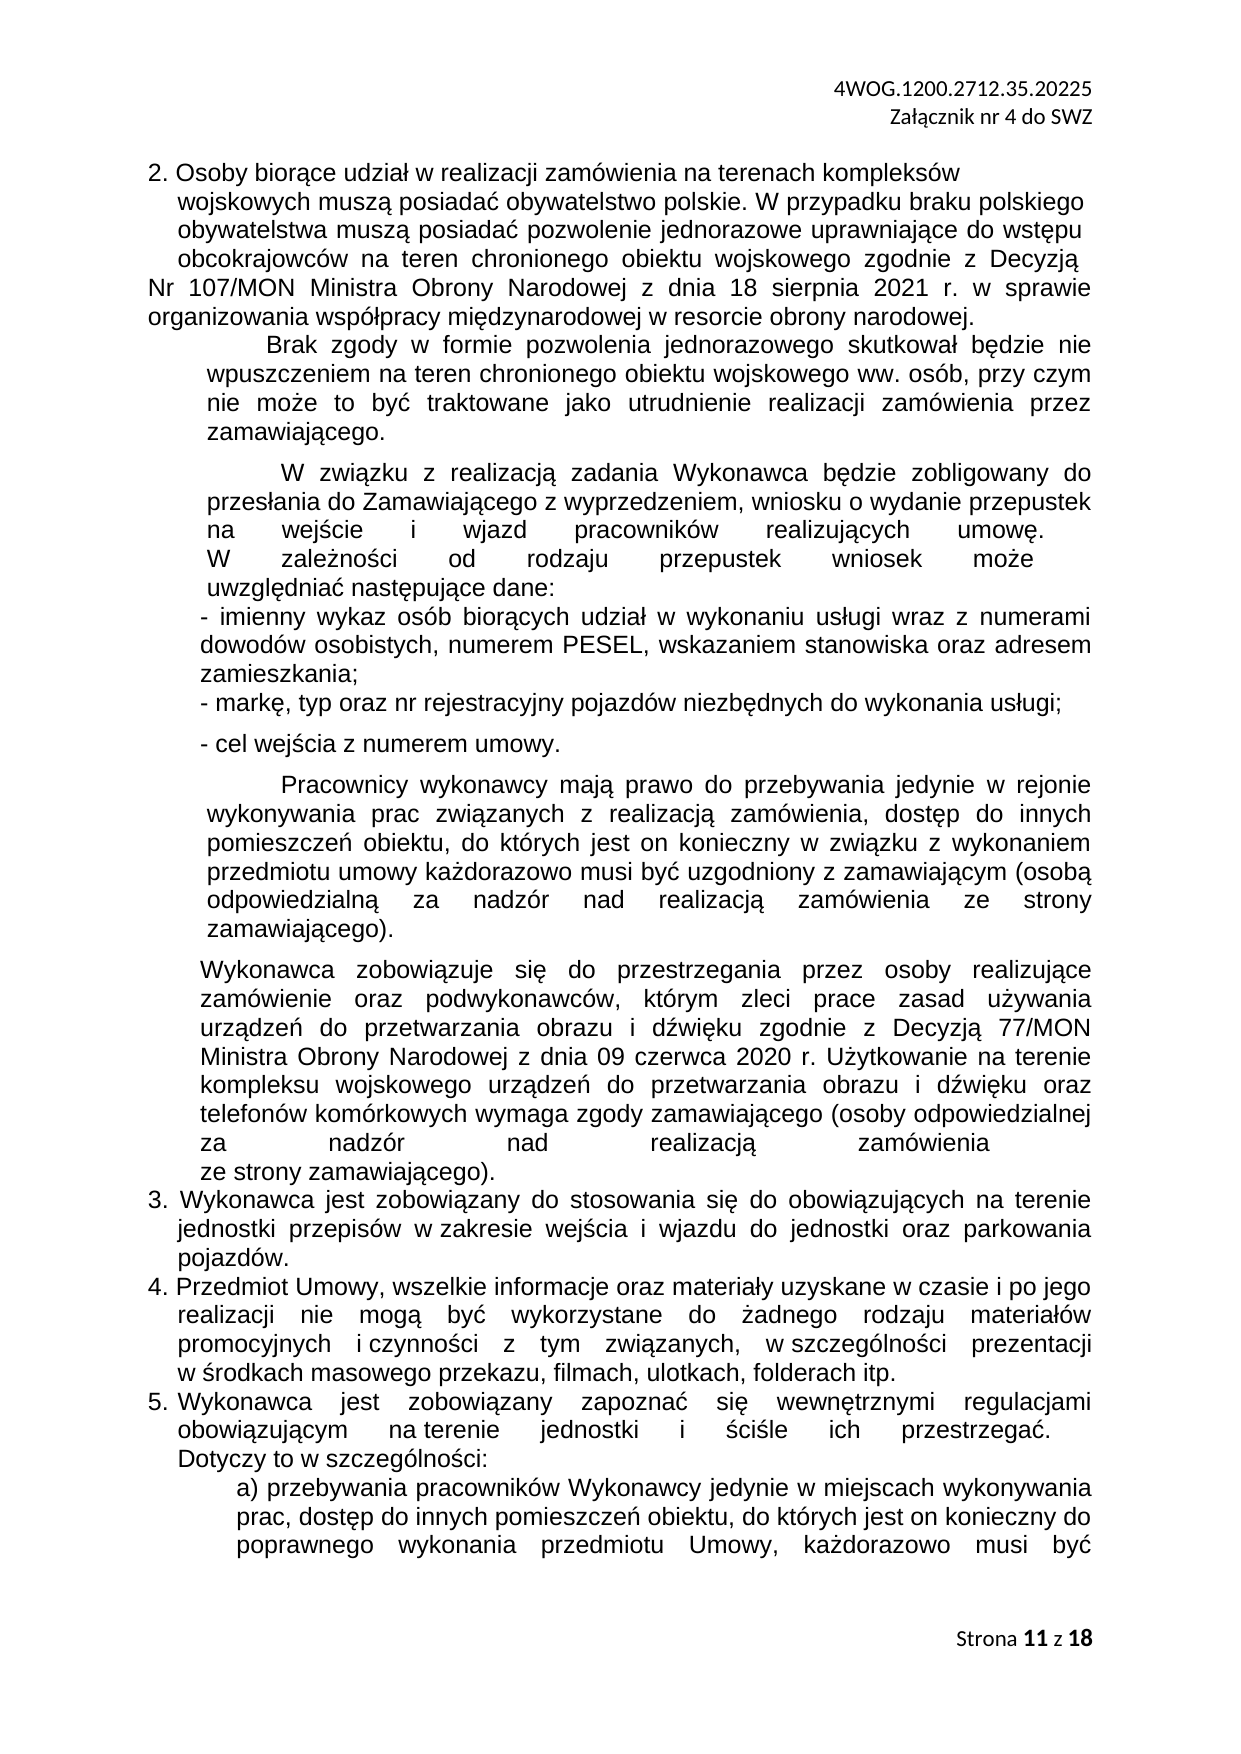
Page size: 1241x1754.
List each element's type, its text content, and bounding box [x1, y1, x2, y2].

text 4. Przedmiot Umowy, wszelkie informacje oraz materiały uzyskane w czasie i po jego realizacji nie mogą być wykorzystane do żadnego rodzaju materiałów promocyjnych i czynności z tym związanych, w szczególności prezentacji w środkach masowego przekazu, filmach, ulotkach, folderach itp. [148, 1272, 1093, 1387]
text Wykonawca zobowiązuje się do przestrzegania przez osoby realizujące zamówienie oraz podwykonawców, którym zleci prace zasad używania urządzeń do przetwarzania obrazu i dźwięku zgodnie z Decyzją 77/MON Ministra Obrony Narodowej z dnia 09 czerwca 2020 r. Użytkowanie na terenie kompleksu wojskowego urządzeń do przetwarzania obrazu i dźwięku oraz telefonów komórkowych wymaga zgody zamawiającego (osoby odpowiedzialnej za nadzór nad realizacją zamówienia ze strony zamawiającego). [200, 955, 1093, 1185]
text 5. Wykonawca jest zobowiązany zapoznać się wewnętrznymi regulacjami obowiązującym na terenie jednostki i ściśle ich przestrzegać. Dotyczy to w szczególności: [148, 1387, 1093, 1473]
text - imienny wykaz osób biorących udział w wykonaniu usługi wraz z numerami dowodów osobistych, numerem PESEL, wskazaniem stanowiska oraz adresem zamieszkania; [200, 602, 1093, 688]
text 3. Wykonawca jest zobowiązany do stosowania się do obowiązujących na terenie jednostki przepisów w zakresie wejścia i wjazdu do jednostki oraz parkowania pojazdów. [148, 1185, 1093, 1272]
text - markę, typ oraz nr rejestracyjny pojazdów niezbędnych do wykonania usługi; [200, 688, 1093, 717]
text - cel wejścia z numerem umowy. [200, 729, 1093, 758]
text 2. Osoby biorące udział w realizacji zamówienia na terenach kompleksów wojskowych muszą posiadać obywatelstwo polskie. W przypadku braku polskiego obywatelstwa muszą posiadać pozwolenie jednorazowe uprawniające do wstępu obcokrajowców na teren chronionego obiektu wojskowego zgodnie z Decyzją Nr 107/MON Ministra Obrony Narodowej z dnia 18 sierpnia 2021 r. w sprawie organizowania współpracy międzynarodowej w resorcie obrony narodowej. [148, 158, 1093, 330]
text W związku z realizacją zadania Wykonawca będzie zobligowany do przesłania do Zamawiającego z wyprzedzeniem, wniosku o wydanie przepustek na wejście i wjazd pracowników realizujących umowę. W zależności od rodzaju przepustek wniosek może uwzględniać następujące dane: [207, 458, 1093, 602]
text Pracownicy wykonawcy mają prawo do przebywania jedynie w rejonie wykonywania prac związanych z realizacją zamówienia, dostęp do innych pomieszczeń obiektu, do których jest on konieczny w związku z wykonaniem przedmiotu umowy każdorazowo musi być uzgodniony z zamawiającym (osobą odpowiedzialną za nadzór nad realizacją zamówienia ze strony zamawiającego). [207, 770, 1093, 943]
text Brak zgody w formie pozwolenia jednorazowego skutkował będzie nie wpuszczeniem na teren chronionego obiektu wojskowego ww. osób, przy czym nie może to być traktowane jako utrudnienie realizacji zamówienia przez zamawiającego. [207, 330, 1093, 445]
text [236, 1473, 1093, 1559]
